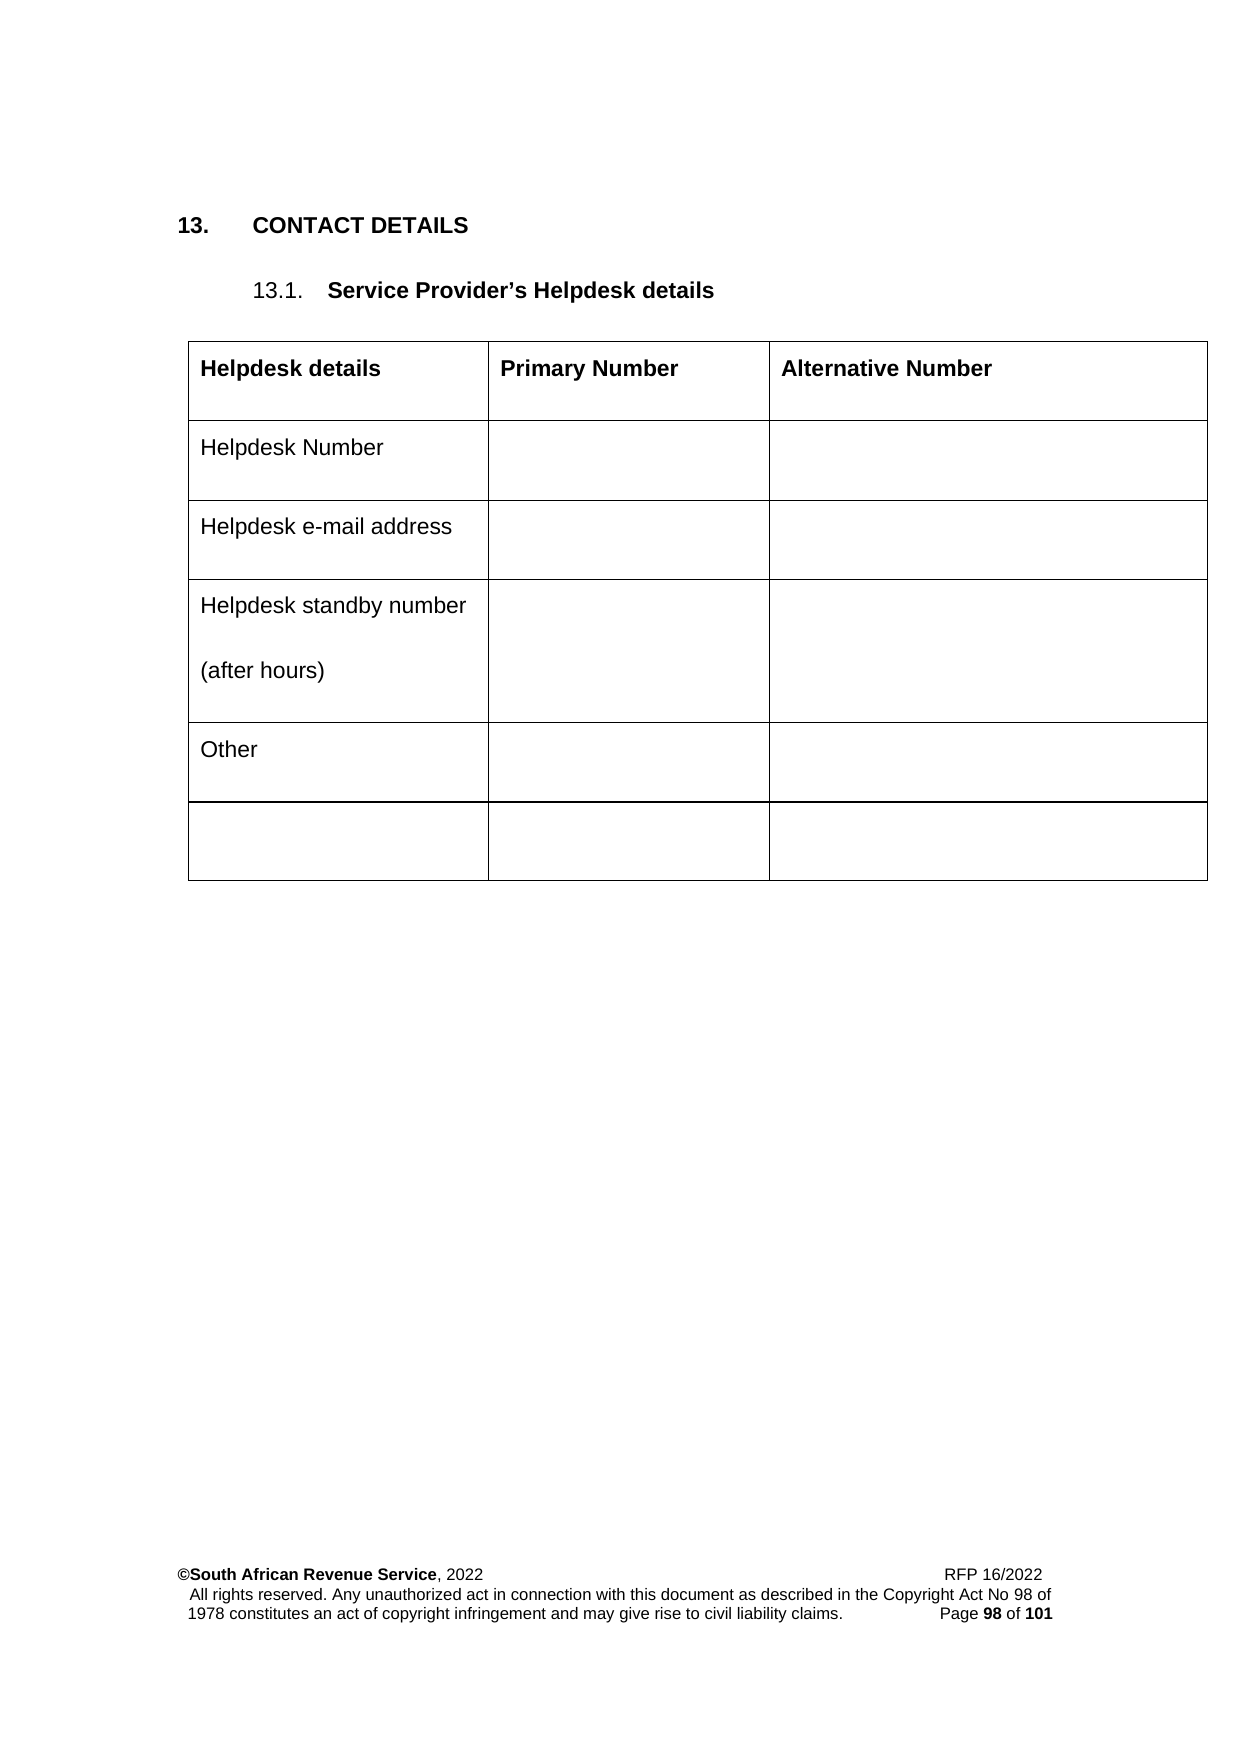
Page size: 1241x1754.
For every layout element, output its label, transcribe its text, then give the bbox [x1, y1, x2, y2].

table_cell [770, 803, 1207, 879]
list CONTACT DETAILS [177, 212, 1063, 238]
table_cell Helpdesk standby number (after hours) [189, 580, 488, 722]
table_header Primary Number [489, 342, 769, 420]
table_cell [770, 723, 1207, 801]
table_cell [489, 501, 769, 579]
table_cell [770, 501, 1207, 579]
table_cell [489, 580, 769, 722]
table_cell [189, 803, 488, 879]
list Service Provider’s Helpdesk details [252, 277, 1063, 303]
table_cell [770, 421, 1207, 499]
table_cell [489, 803, 769, 879]
table_cell [489, 421, 769, 499]
table_cell Other [189, 723, 488, 801]
table_header Helpdesk details [189, 342, 488, 420]
table_header Alternative Number [770, 342, 1207, 420]
table_cell [489, 723, 769, 801]
table_cell Helpdesk e-mail address [189, 501, 488, 579]
table_cell [770, 580, 1207, 722]
table_cell Helpdesk Number [189, 421, 488, 499]
